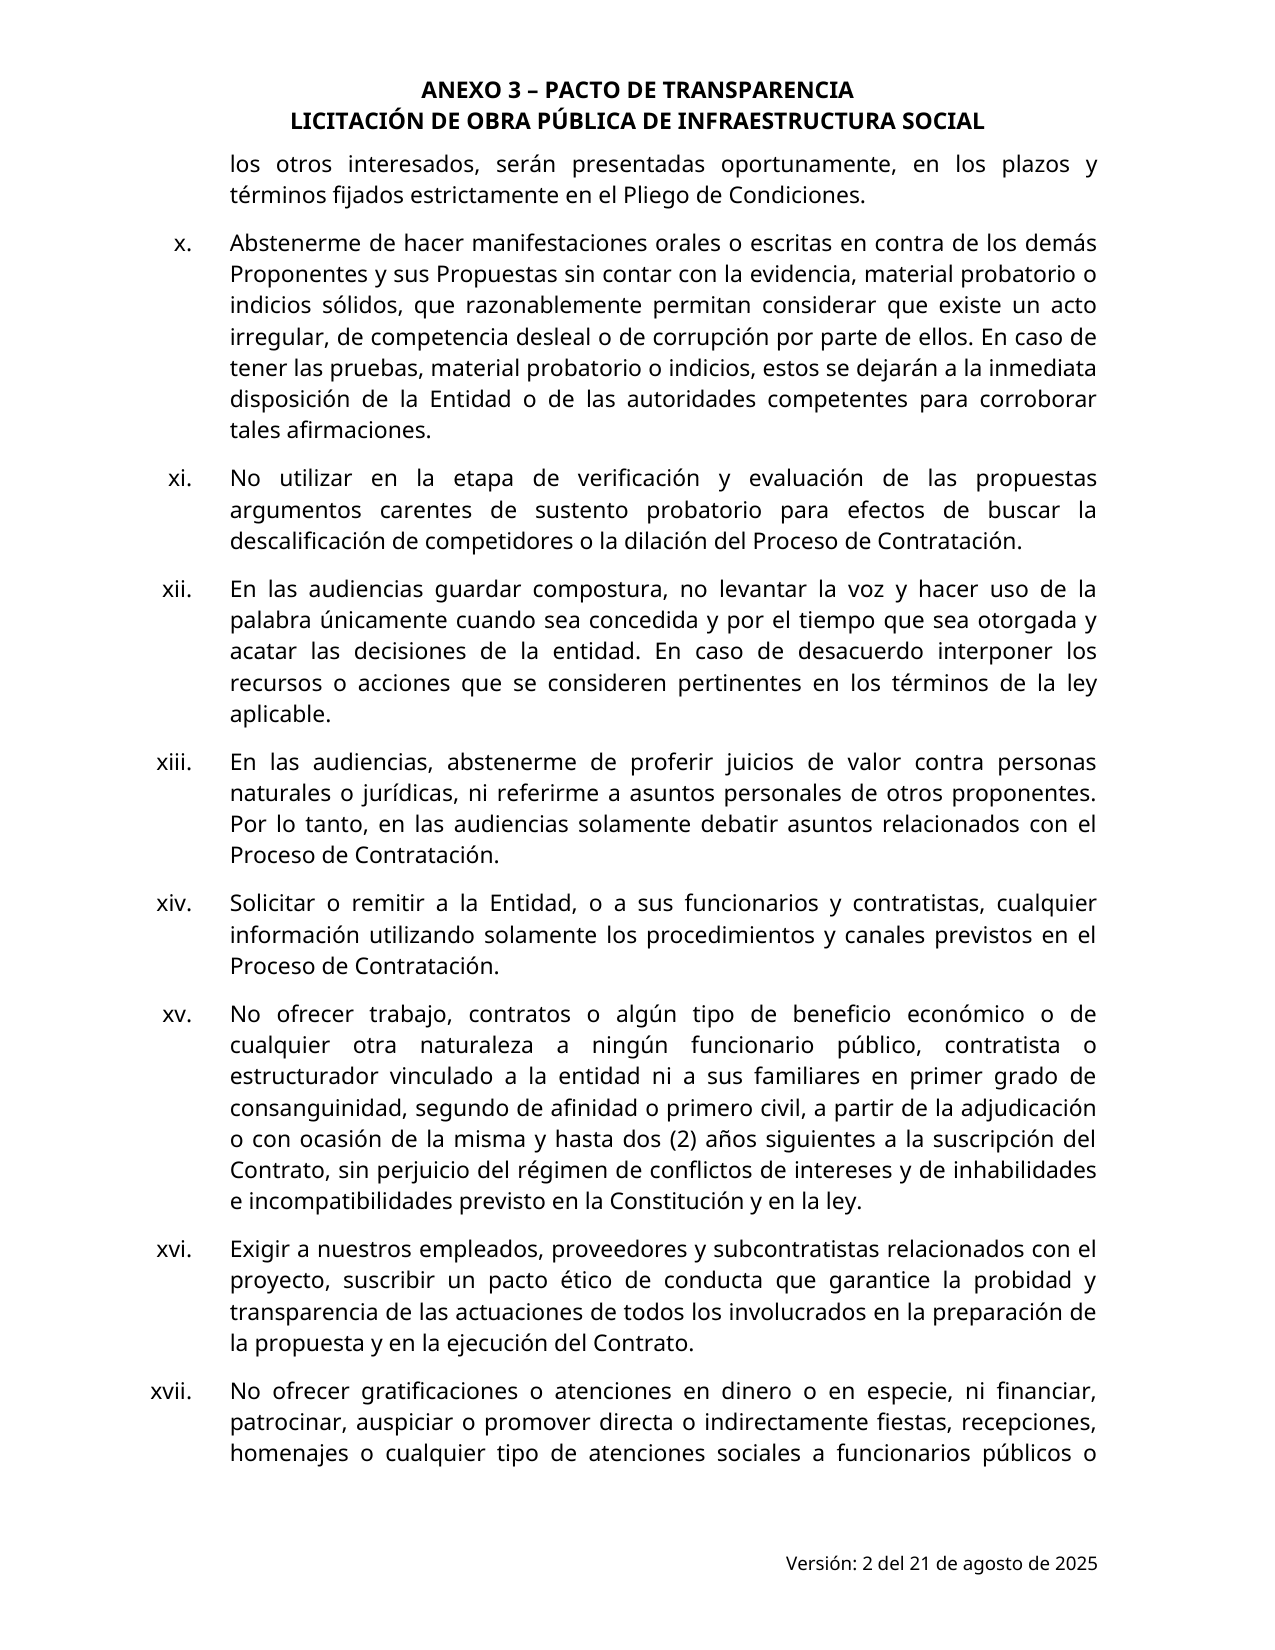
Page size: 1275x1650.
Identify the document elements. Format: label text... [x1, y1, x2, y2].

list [192, 148, 1098, 210]
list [192, 1375, 1098, 1468]
list Solicitar o remitir a la Entidad, o a sus funcionarios y contratistas, cualquier información utilizando solamente los procedimientos y canales previstos en el Proceso de Contratación. [192, 887, 1098, 981]
list No ofrecer trabajo, contratos o algún tipo de beneficio económico o de cualquier otra naturaleza a ningún funcionario público, contratista o estructurador vinculado a la entidad ni a sus familiares en primer grado de consanguinidad, segundo de afinidad o primero civil, a partir de la adjudicación o con ocasión de la misma y hasta dos (2) años siguientes a la suscripción del Contrato, sin perjuicio del régimen de conflictos de intereses y de inhabilidades e incompatibilidades previsto en la Constitución y en la ley. [192, 998, 1098, 1216]
list Abstenerme de hacer manifestaciones orales o escritas en contra de los demás Proponentes y sus Propuestas sin contar con la evidencia, material probatorio o indicios sólidos, que razonablemente permitan considerar que existe un acto irregular, de competencia desleal o de corrupción por parte de ellos. En caso de tener las pruebas, material probatorio o indicios, estos se dejarán a la inmediata disposición de la Entidad o de las autoridades competentes para corroborar tales afirmaciones. [192, 227, 1098, 446]
list No utilizar en la etapa de verificación y evaluación de las propuestas argumentos carentes de sustento probatorio para efectos de buscar la descalificación de competidores o la dilación del Proceso de Contratación. [192, 462, 1098, 556]
list En las audiencias, abstenerme de proferir juicios de valor contra personas naturales o jurídicas, ni referirme a asuntos personales de otros proponentes. Por lo tanto, en las audiencias solamente debatir asuntos relacionados con el Proceso de Contratación. [192, 746, 1098, 871]
list Exigir a nuestros empleados, proveedores y subcontratistas relacionados con el proyecto, suscribir un pacto ético de conducta que garantice la probidad y transparencia de las actuaciones de todos los involucrados en la preparación de la propuesta y en la ejecución del Contrato. [192, 1233, 1098, 1358]
list En las audiencias guardar compostura, no levantar la voz y hacer uso de la palabra únicamente cuando sea concedida y por el tiempo que sea otorgada y acatar las decisiones de la entidad. En caso de desacuerdo interponer los recursos o acciones que se consideren pertinentes en los términos de la ley aplicable. [192, 573, 1098, 729]
